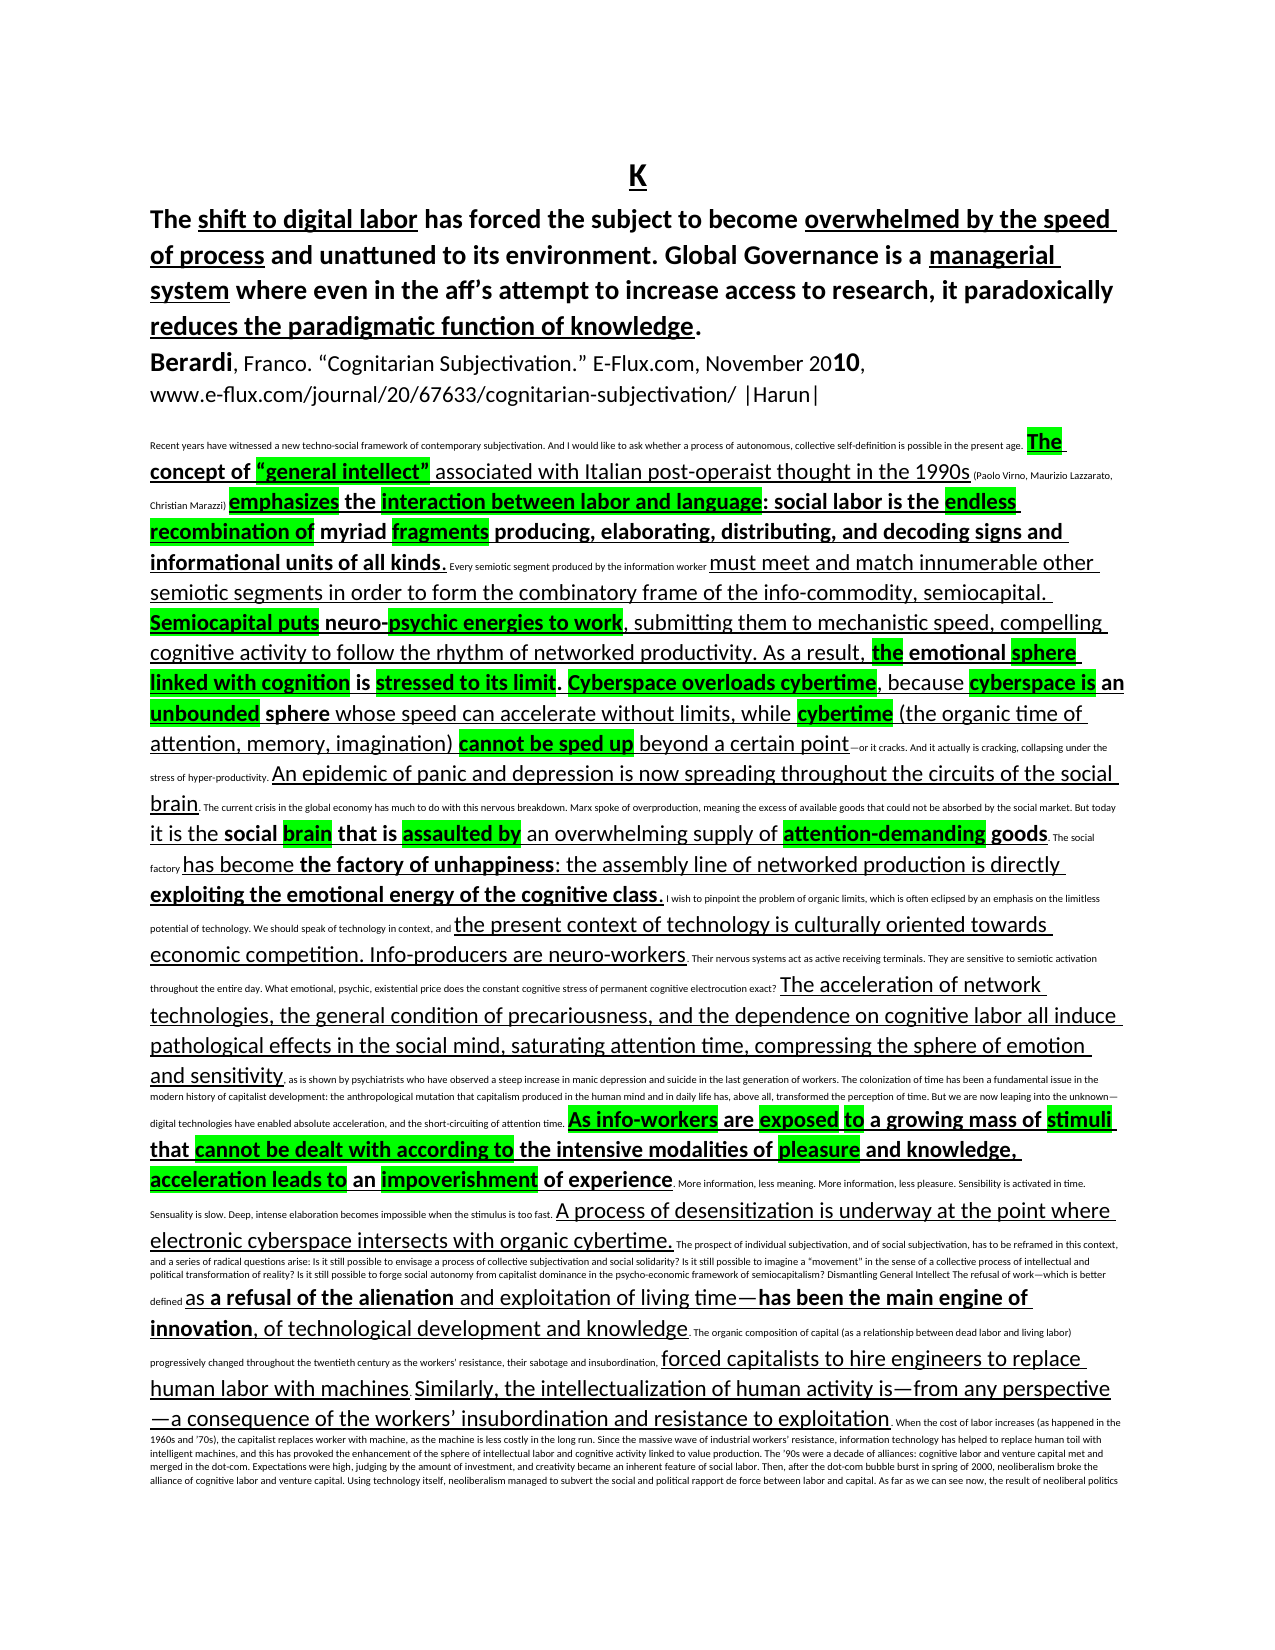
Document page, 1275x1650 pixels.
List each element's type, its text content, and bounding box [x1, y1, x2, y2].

subtitle The shift to digital labor has forced the subject to become overwhelmed by the speed of process and unattuned to its environment. Global Governance is a managerial system where even in the aff’s attempt to increase access to research, it paradoxically reduces the paradigmatic function of knowledge. [150, 202, 1125, 342]
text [150, 427, 1125, 1487]
subtitle K [150, 154, 1125, 195]
text Berardi, Franco. “Cognitarian Subjectivation.” E-Flux.com, November 2010, www.e-flux.com/journal/20/67633/cognitarian-subjectivation/ |Harun| [150, 345, 1125, 408]
